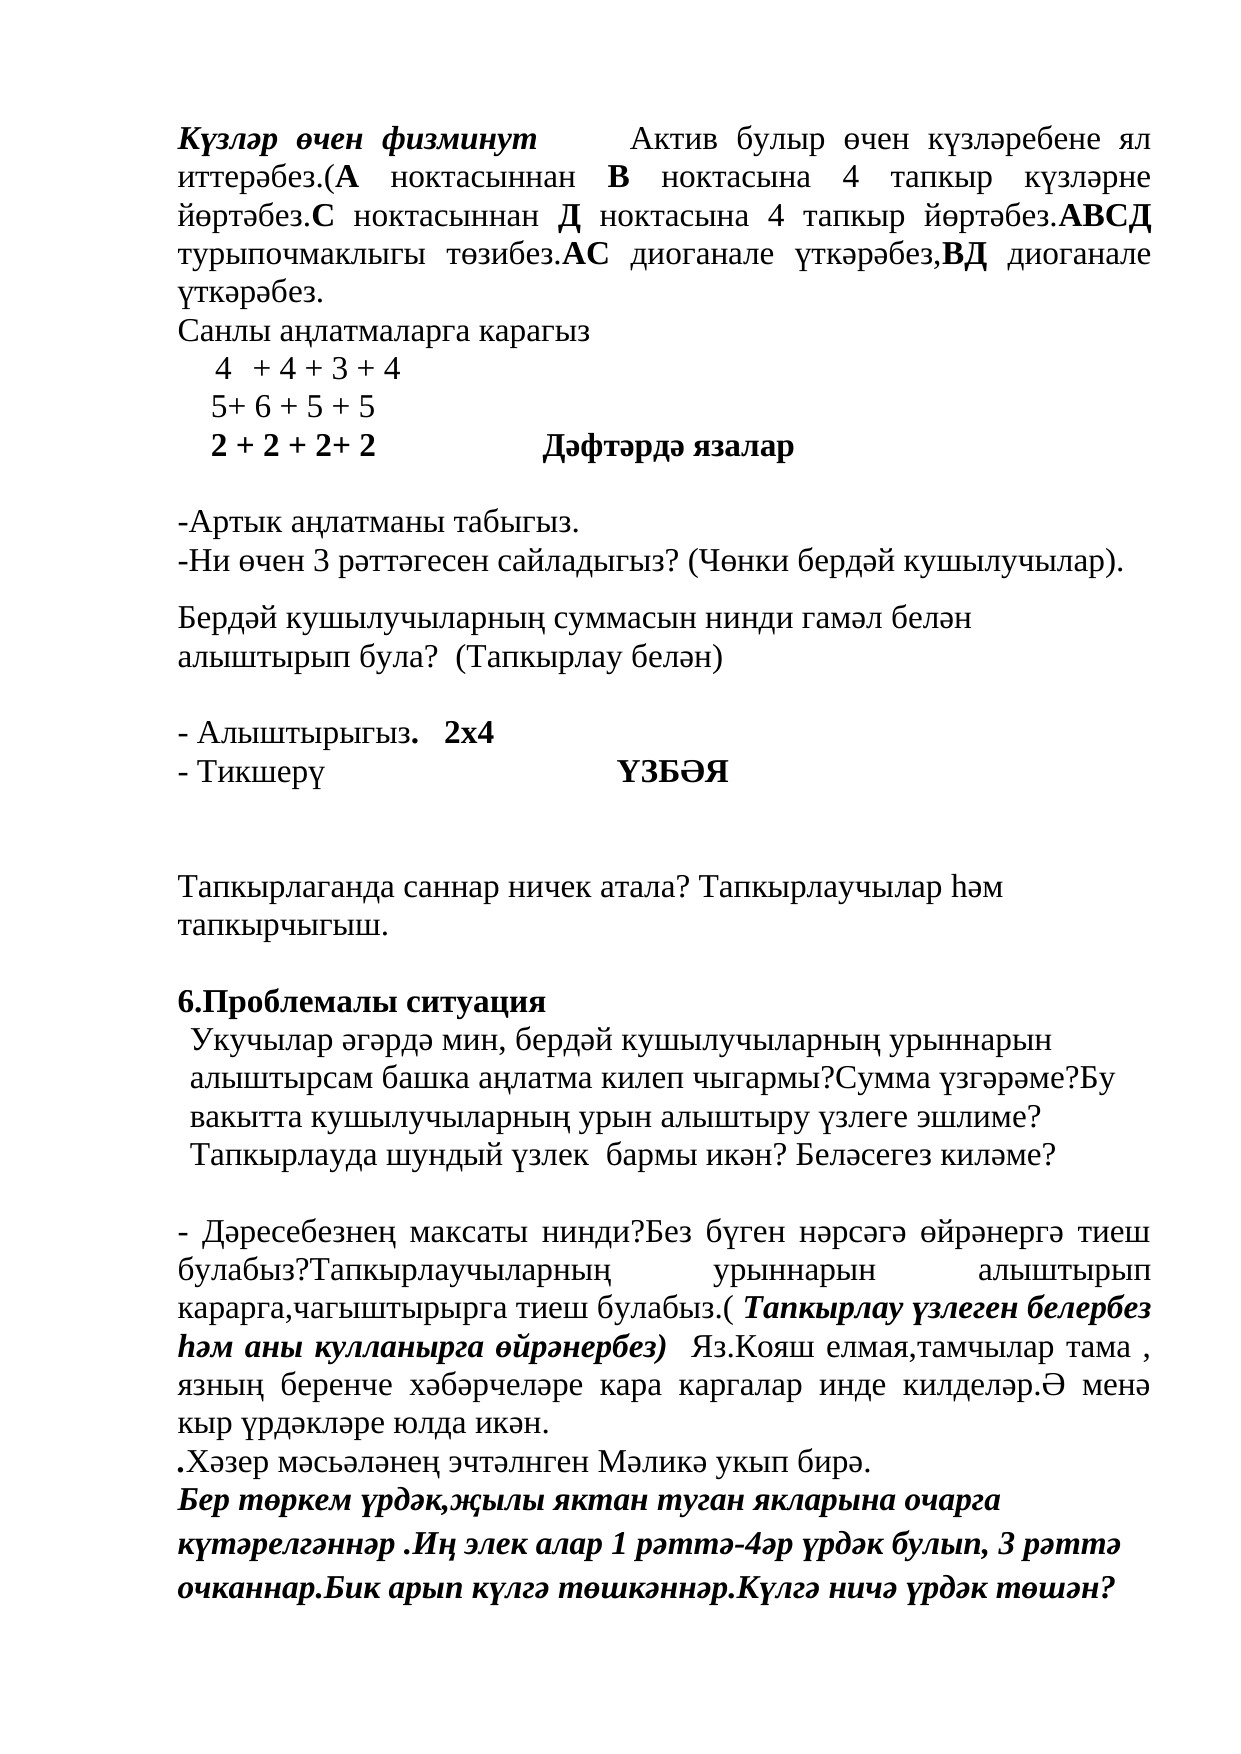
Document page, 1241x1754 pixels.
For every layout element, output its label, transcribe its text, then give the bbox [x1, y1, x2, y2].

text - Дәресебезнең максаты нинди?Без бүген нәрсәгә өйрәнергә тиеш булабыз?Тапкырлаучыларның урыннарын алыштырып карарга,чагыштырырга тиеш булабыз.( Тапкырлау үзлеген белербез һәм аны кулланырга өйрәнербез) Яз.Кояш елмая,тамчылар тама , язның беренче хәбәрчеләре кара каргалар инде килделәр.Ә менә кыр үрдәкләре юлда икән. [177, 1211, 1152, 1441]
text Санлы аңлатмаларга карагыз [177, 310, 1152, 348]
text .Хәзер мәсьәләнең эчтәлнген Мәликә укып бирә. [177, 1441, 1152, 1479]
text 6.Проблемалы ситуация [177, 981, 1152, 1019]
text - Тикшерү ҮЗБӘЯ [177, 751, 1152, 789]
text -Ни өчен 3 рәттәгесен сайладыгыз? (Чөнки бердәй кушылучылар). [177, 540, 1152, 578]
text - Алыштырыгыз. 2х4 [177, 713, 1152, 751]
list + 4 + 3 + 4 [215, 348, 1152, 386]
list Бер төркем үрдәк,җылы яктан туган якларына очарга күтәрелгәннәр .Иң элек алар 1 рәттә-4әр үрдәк булып, 3 рәттә очканнар.Бик арып күлгә төшкәннәр.Күлгә ничә үрдәк төшән? [177, 1479, 1152, 1606]
text Күзләр өчен физминут Актив булыр өчен күзләребене ял иттерәбез.(А ноктасыннан В ноктасына 4 тапкыр күзләрне йөртәбез.С ноктасыннан Д ноктасына 4 тапкыр йөртәбез.АВСД турыпочмаклыгы төзибез.АС диоганале үткәрәбез,ВД диоганале үткәрәбез. [177, 118, 1152, 310]
text Тапкырлаганда саннар ничек атала? Тапкырлаучылар һәм тапкырчыгыш. [177, 866, 1163, 943]
text 5+ 6 + 5 + 5 [177, 386, 1152, 425]
text Бердәй кушылучыларның суммасын нинди гамәл белән алыштырып була? (Тапкырлау белән) [177, 598, 1152, 674]
text 2 + 2 + 2+ 2 Дәфтәрдә язалар [177, 425, 1152, 463]
text Укучылар әгәрдә мин, бердәй кушылучыларның урыннарын алыштырсам башка аңлатма килеп чыгармы?Сумма үзгәрәме?Бу вакытта кушылучыларның урын алыштыру үзлеге эшлиме?Тапкырлауда шундый үзлек бармы икән? Беләсегез киләме? [189, 1019, 1152, 1173]
text -Артык аңлатманы табыгыз. [177, 501, 1152, 540]
